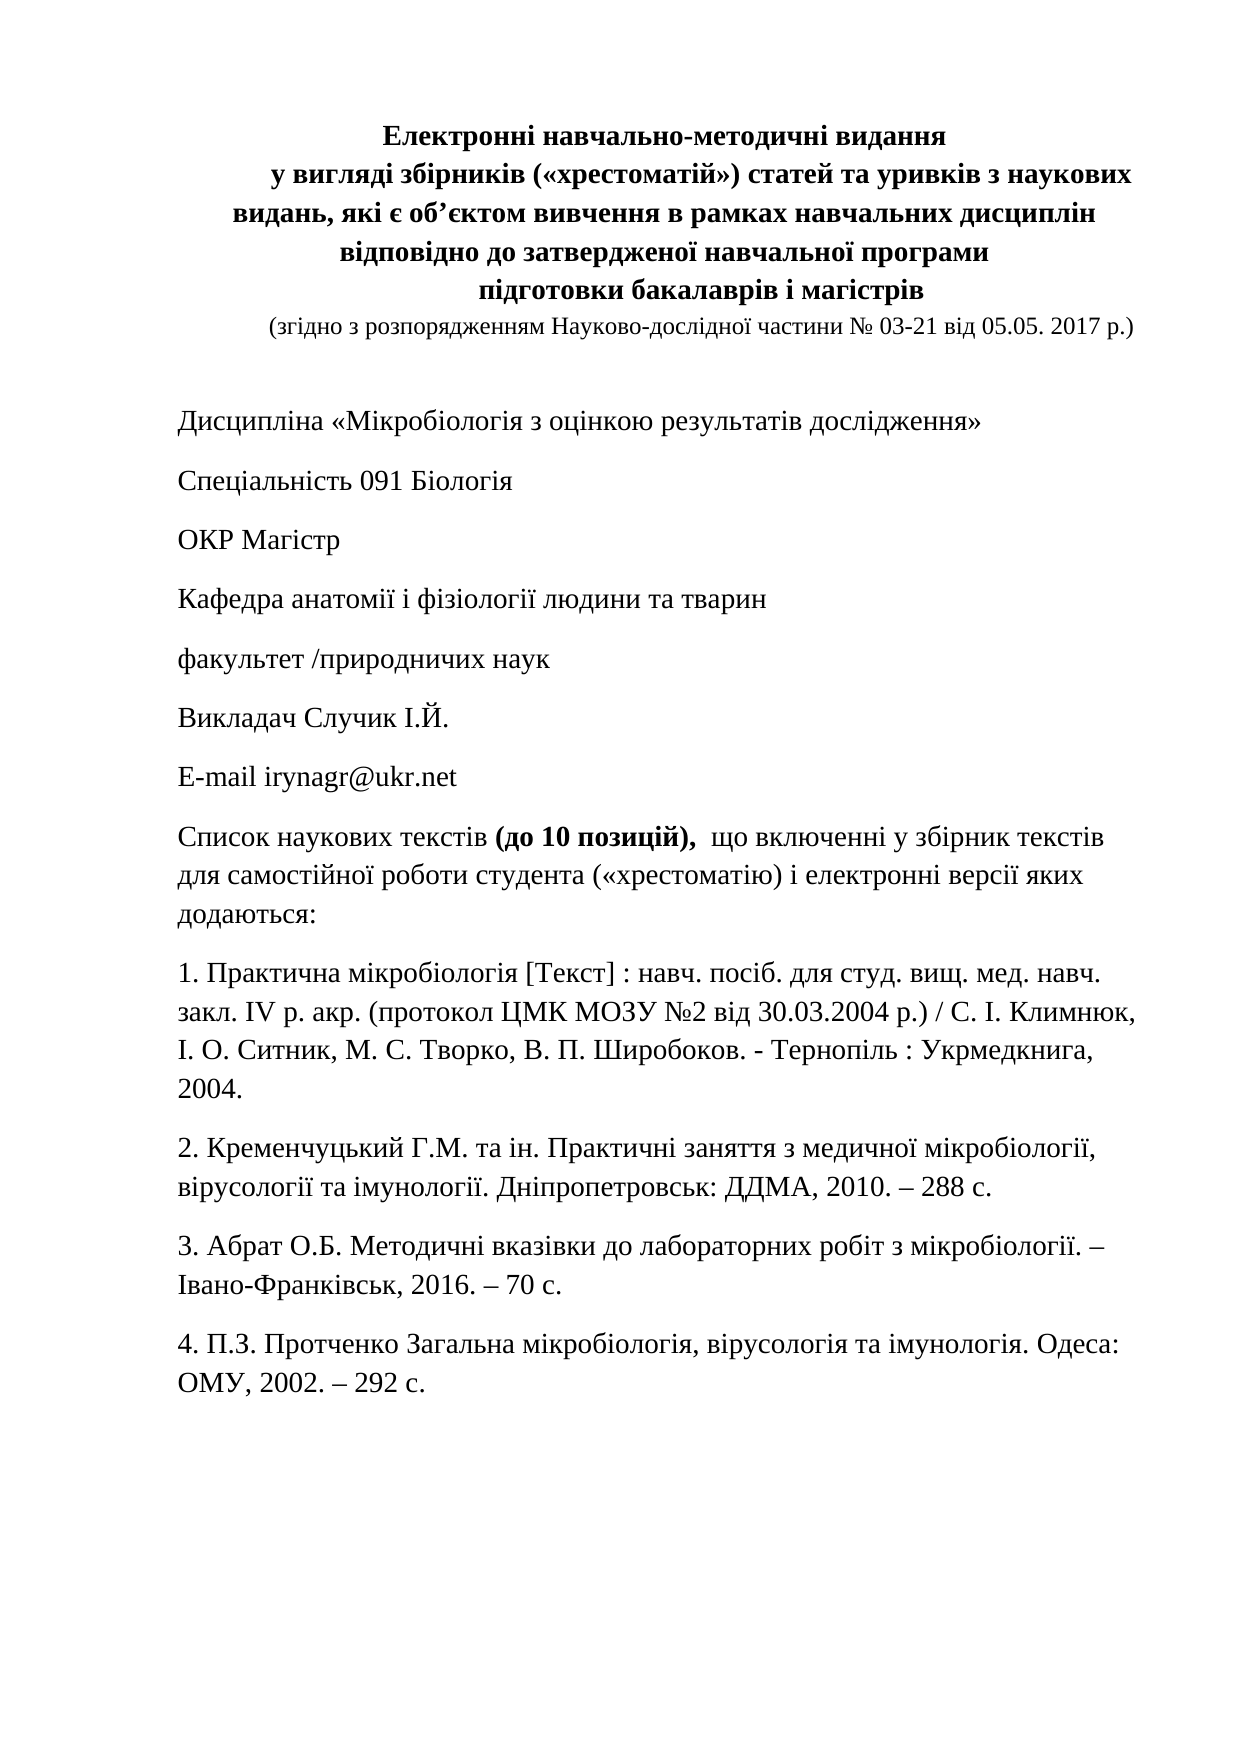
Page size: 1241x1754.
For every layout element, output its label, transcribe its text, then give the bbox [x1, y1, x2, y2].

text 3. Абрат О.Б. Методичні вказівки до лабораторних робіт з мікробіології. – Івано-Франківськ, 2016. – 70 с. [177, 1228, 1152, 1300]
text підготовки бакалаврів і магістрів [177, 272, 1152, 306]
text ОКР Магістр [177, 522, 1152, 556]
text Викладач Случик І.Й. [177, 700, 1152, 734]
text Спеціальність 091 Біологія [177, 463, 1152, 496]
text Електронні навчально-методичні видання [177, 118, 1152, 152]
text Кафедра анатомії і фізіології людини та тварин [177, 581, 1152, 615]
text Дисципліна «Мікробіологія з оцінкою результатів дослідження» [177, 403, 1152, 437]
text 1. Практична мікробіологія [Текст] : навч. посіб. для студ. вищ. мед. навч. закл. IV р. акр. (протокол ЦМК МОЗУ №2 від 30.03.2004 р.) / С. І. Климнюк, І. О. Ситник, М. С. Творко, В. П. Широбоков. - Тернопіль : Укрмедкнига, 2004. [177, 955, 1152, 1104]
text E-mail irynagr@ukr.net [177, 759, 1152, 793]
text у вигляді збірників («хрестоматій») статей та уривків з наукових видань, які є об’єктом вивчення в рамках навчальних дисциплін відповідно до затвердженої навчальної програми [177, 157, 1152, 267]
text (згідно з розпорядженням Науково-дослідної частини № 03-21 від 05.05. 2017 р.) [177, 311, 1152, 339]
text Список наукових текстів (до 10 позицій), що включенні у збірник текстів для самостійної роботи студента («хрестоматію) і електронні версії яких додаються: [177, 819, 1152, 929]
text 2. Кременчуцький Г.М. та ін. Практичні заняття з медичної мікробіології, вірусології та імунології. Дніпропетровськ: ДДМА, 2010. – 288 с. [177, 1130, 1152, 1202]
text 4. П.З. Протченко Загальна мікробіологія, вірусологія та імунологія. Одеса: ОМУ, 2002. – 292 с. [177, 1326, 1152, 1398]
text факультет /природничих наук [177, 641, 1152, 674]
